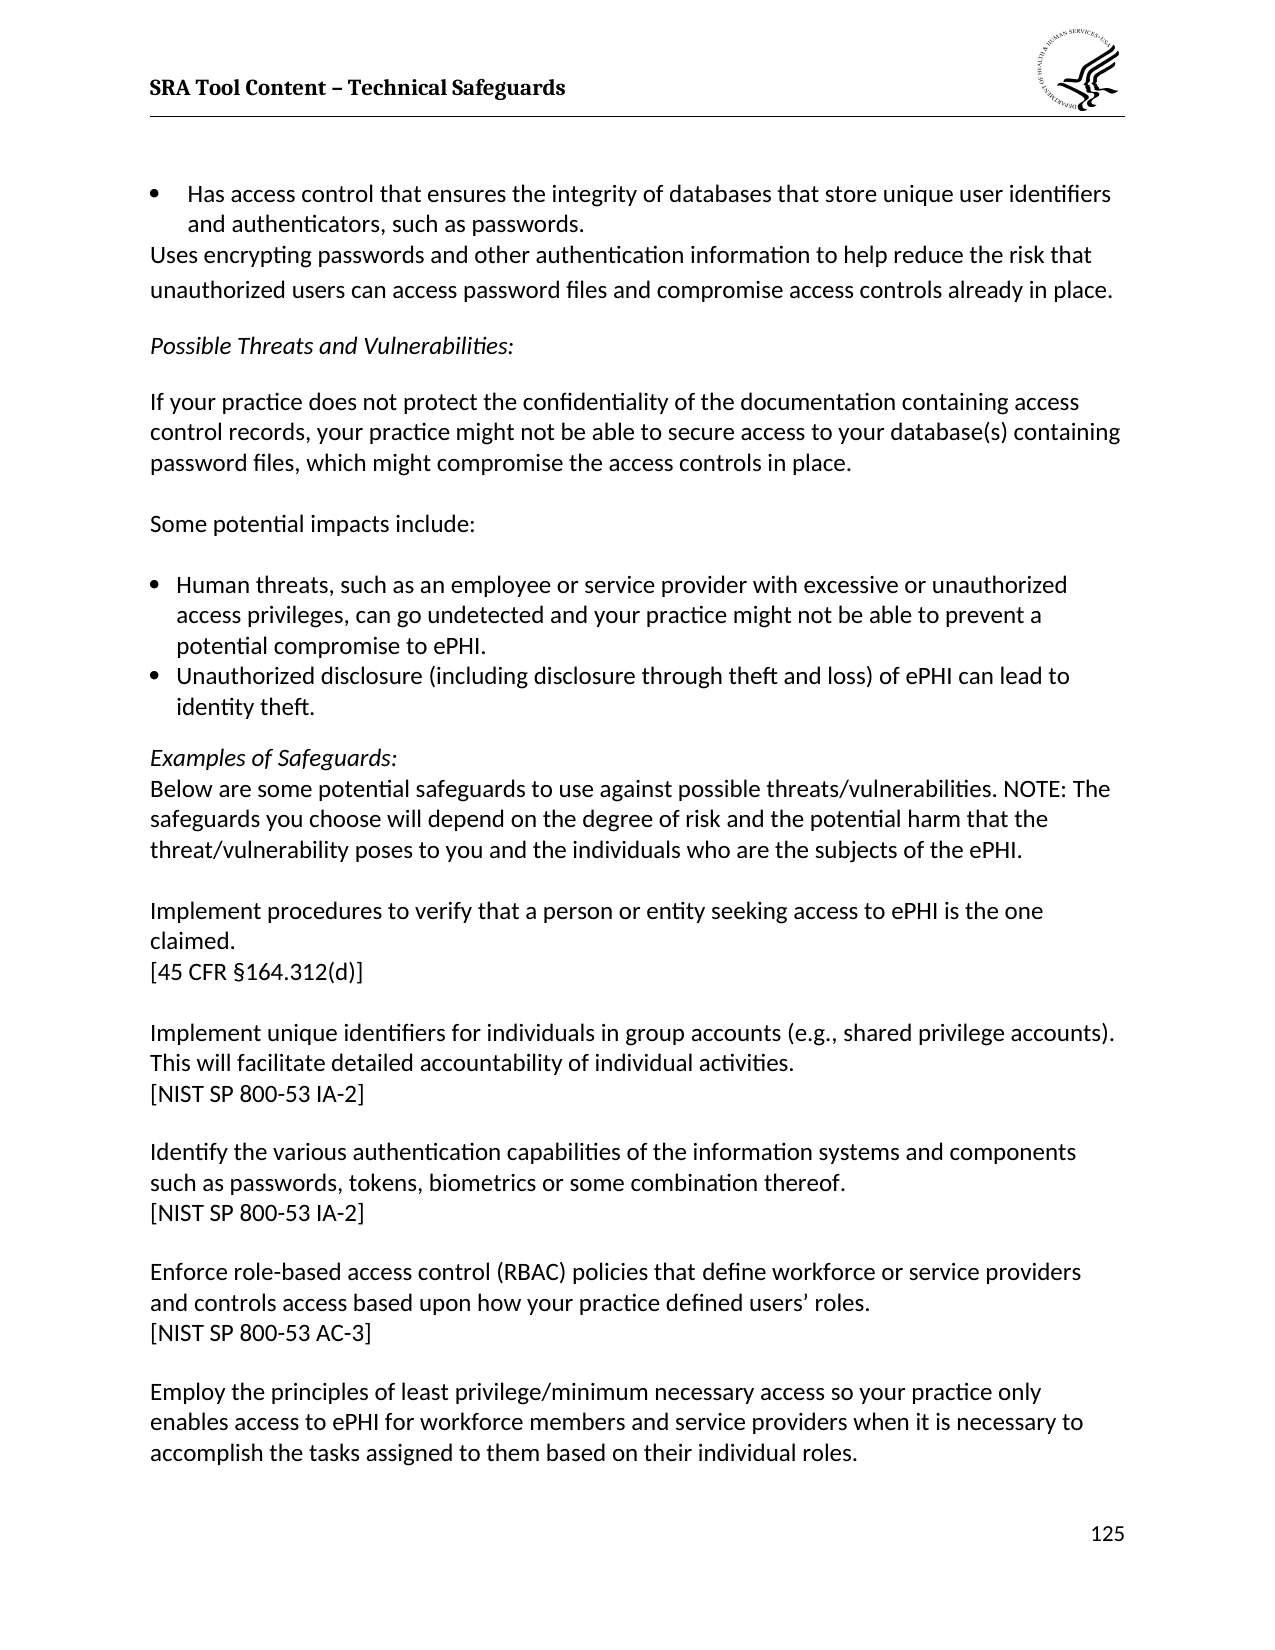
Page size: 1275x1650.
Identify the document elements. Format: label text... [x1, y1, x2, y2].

text Implement procedures to verify that a person or entity seeking access to ePHI is the one claimed. [150, 895, 1125, 956]
list Human threats, such as an employee or service provider with excessive or unauthorized access privileges, can go undetected and your practice might not be able to prevent a potential compromise to ePHI. [150, 569, 1125, 660]
text If your practice does not protect the confidentiality of the documentation containing access control records, your practice might not be able to secure access to your database(s) containing password files, which might compromise the access controls in place. [150, 386, 1125, 477]
text [45 CFR §164.312(d)] [150, 956, 1125, 986]
text Identify the various authentication capabilities of the information systems and components such as passwords, tokens, biometrics or some combination thereof. [150, 1137, 1125, 1198]
text Implement unique identifiers for individuals in group accounts (e.g., shared privilege accounts). This will facilitate detailed accountability of individual activities. [150, 986, 1125, 1078]
text Uses encrypting passwords and other authentication information to help reduce the risk that unauthorized users can access password files and compromise access controls already in place. [150, 239, 1125, 304]
text Some potential impacts include: [150, 508, 1125, 538]
text Examples of Safeguards: [150, 742, 1125, 773]
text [150, 1376, 1125, 1467]
list Has access control that ensures the integrity of databases that store unique user identifiers and authenticators, such as passwords. [150, 178, 1125, 239]
text Below are some potential safeguards to use against possible threats/vulnerabilities. NOTE: The safeguards you choose will depend on the degree of risk and the potential harm that the threat/vulnerability poses to you and the individuals who are the subjects of the ePHI. [150, 773, 1125, 864]
text Possible Threats and Vulnerabilities: [150, 330, 1125, 360]
text [NIST SP 800-53 IA-2] [150, 1198, 1125, 1256]
picture [1037, 29, 1119, 111]
text Enforce role-based access control (RBAC) policies that define workforce or service providers and controls access based upon how your practice defined users’ roles. [NIST SP 800-53 AC-3] [150, 1256, 1125, 1376]
text [NIST SP 800-53 IA-2] [150, 1078, 1125, 1137]
list Unauthorized disclosure (including disclosure through theft and loss) of ePHI can lead to identity theft. [150, 660, 1125, 721]
